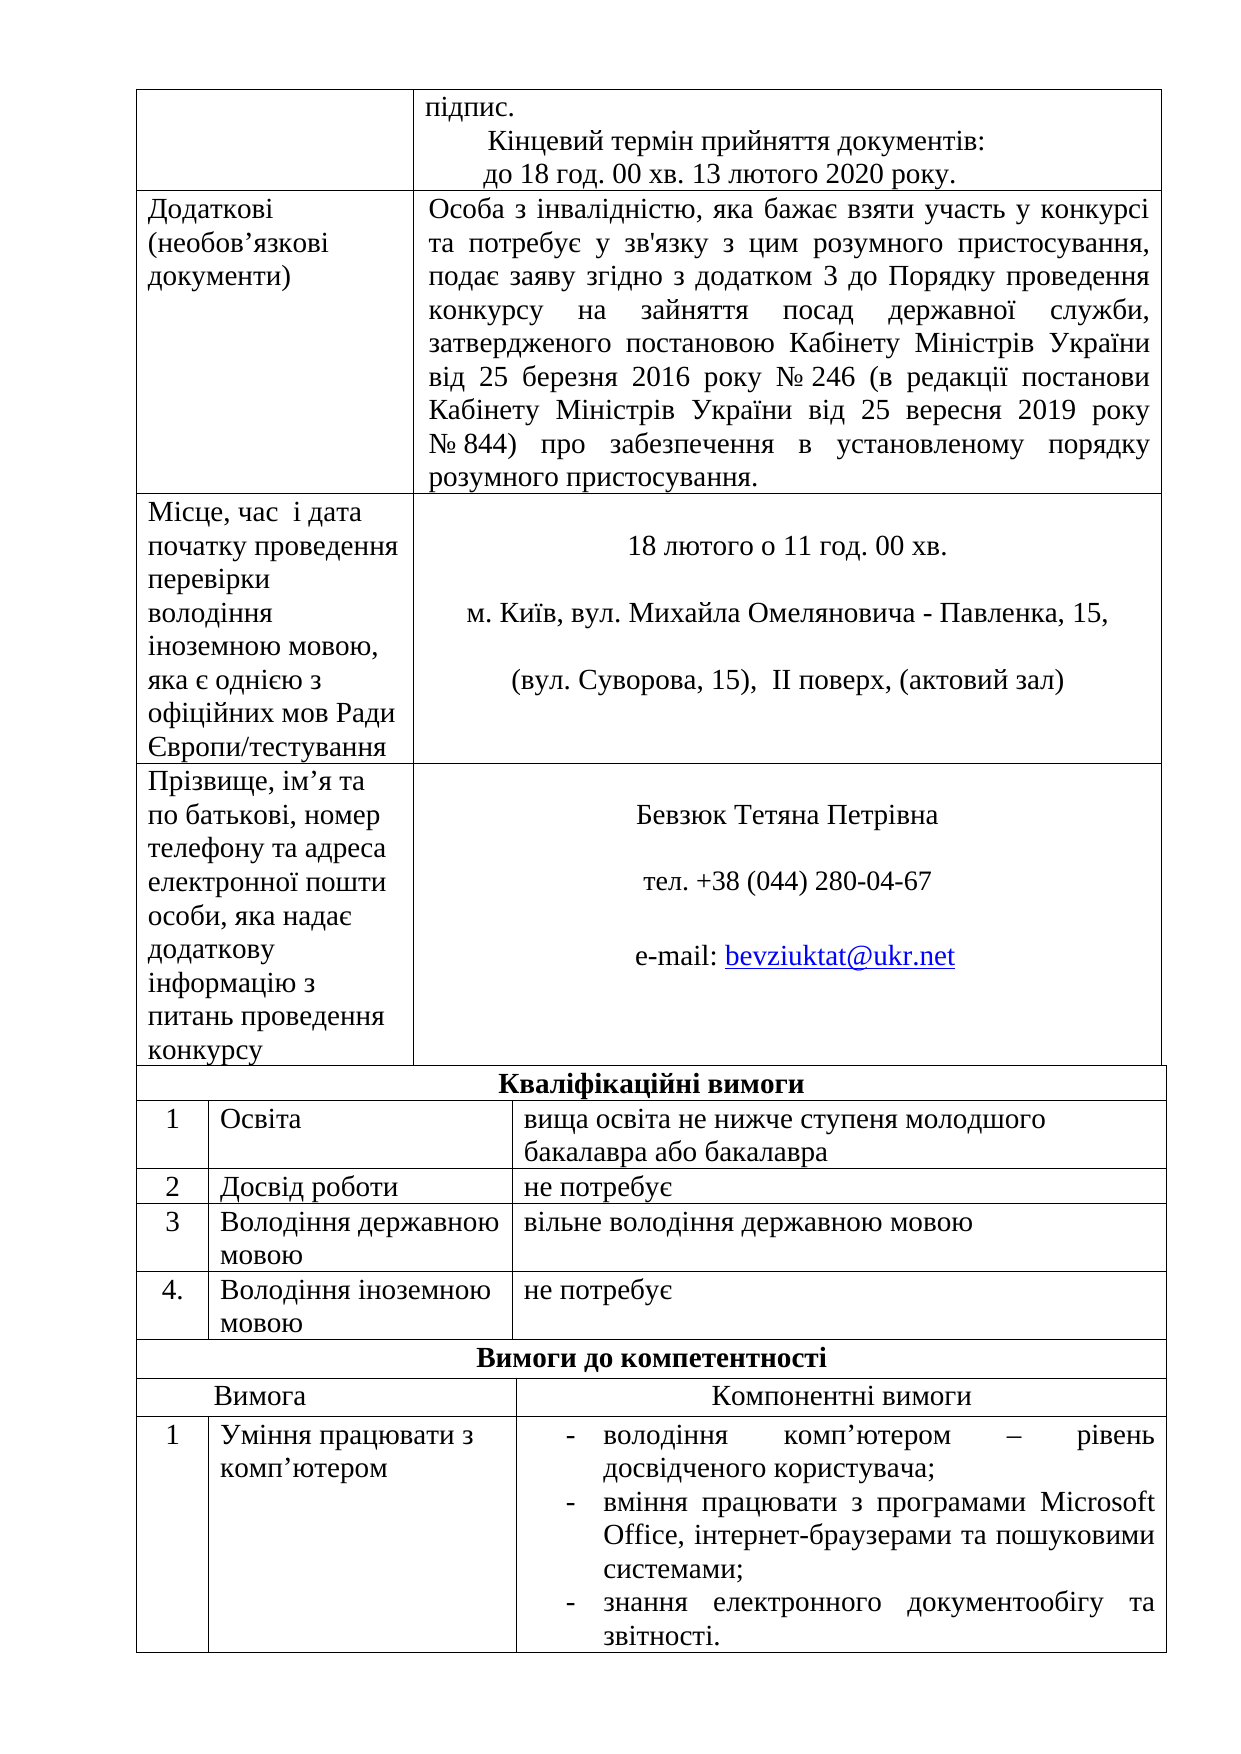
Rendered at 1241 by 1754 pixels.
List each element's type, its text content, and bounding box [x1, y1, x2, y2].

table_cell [137, 90, 413, 190]
table_cell Досвід роботи [209, 1169, 512, 1203]
table_cell володіння комп’ютером – рівень досвідченого користувача; вміння працювати з програмами Microsoft Office, інтернет-браузерами та пошуковими системами; знання електронного документообігу та звітності. [517, 1417, 1166, 1652]
table_cell 3 [137, 1204, 208, 1271]
table_cell Місце, час і дата початку проведення перевірки володіння іноземною мовою, яка є однією з офіційних мов Ради Європи/тестування [137, 494, 413, 762]
table_cell 18 лютого о 11 год. 00 хв. м. Київ, вул. Михайла Омеляновича - Павленка, 15, (вул. Суворова, 15), II поверх, (актовий зал) [414, 494, 1161, 762]
table_cell Кваліфікаційні вимоги [137, 1066, 1166, 1100]
table_cell Компонентні вимоги [517, 1379, 1166, 1416]
table_cell Прізвище, ім’я та по батькові, номер телефону та адреса електронної пошти особи, яка надає додаткову інформацію з питань проведення конкурсу [137, 764, 413, 1065]
table_cell Додаткові (необов’язкові документи) [137, 191, 413, 493]
table_cell Уміння працювати з комп’ютером [209, 1417, 516, 1652]
table_cell вільне володіння державною мовою [513, 1204, 1166, 1271]
table_cell Освіта [209, 1101, 512, 1168]
table_cell не потребує [513, 1272, 1166, 1339]
table_cell Особа з інвалідністю, яка бажає взяти участь у конкурсі та потребує у зв'язку з цим розумного пристосування, подає заяву згідно з додатком 3 до Порядку проведення конкурсу на зайняття посад державної служби, затвердженого постановою Кабінету Міністрів України від 25 березня 2016 року № 246 (в редакції постанови Кабінету Міністрів України від 25 вересня 2019 року № 844) про забезпечення в установленому порядку розумного пристосування. [414, 191, 1161, 493]
table_cell 1 [137, 1101, 208, 1168]
table_cell Вимоги до компетентності [137, 1340, 1166, 1377]
table_cell Володіння іноземною мовою [209, 1272, 512, 1339]
table_cell Бевзюк Тетяна Петрівна тел. +38 (044) 280-04-67 e-mail: bevziuktat@ukr.net [414, 764, 1161, 1065]
table_cell не потребує [513, 1169, 1166, 1203]
table_cell 4. [137, 1272, 208, 1339]
table_cell вища освіта не нижче ступеня молодшого бакалавра або бакалавра [513, 1101, 1166, 1168]
table_cell Вимога [137, 1379, 516, 1416]
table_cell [414, 90, 1161, 190]
table_cell 2 [137, 1169, 208, 1203]
table_cell Володіння державною мовою [209, 1204, 512, 1271]
table_cell 1 [137, 1417, 208, 1652]
